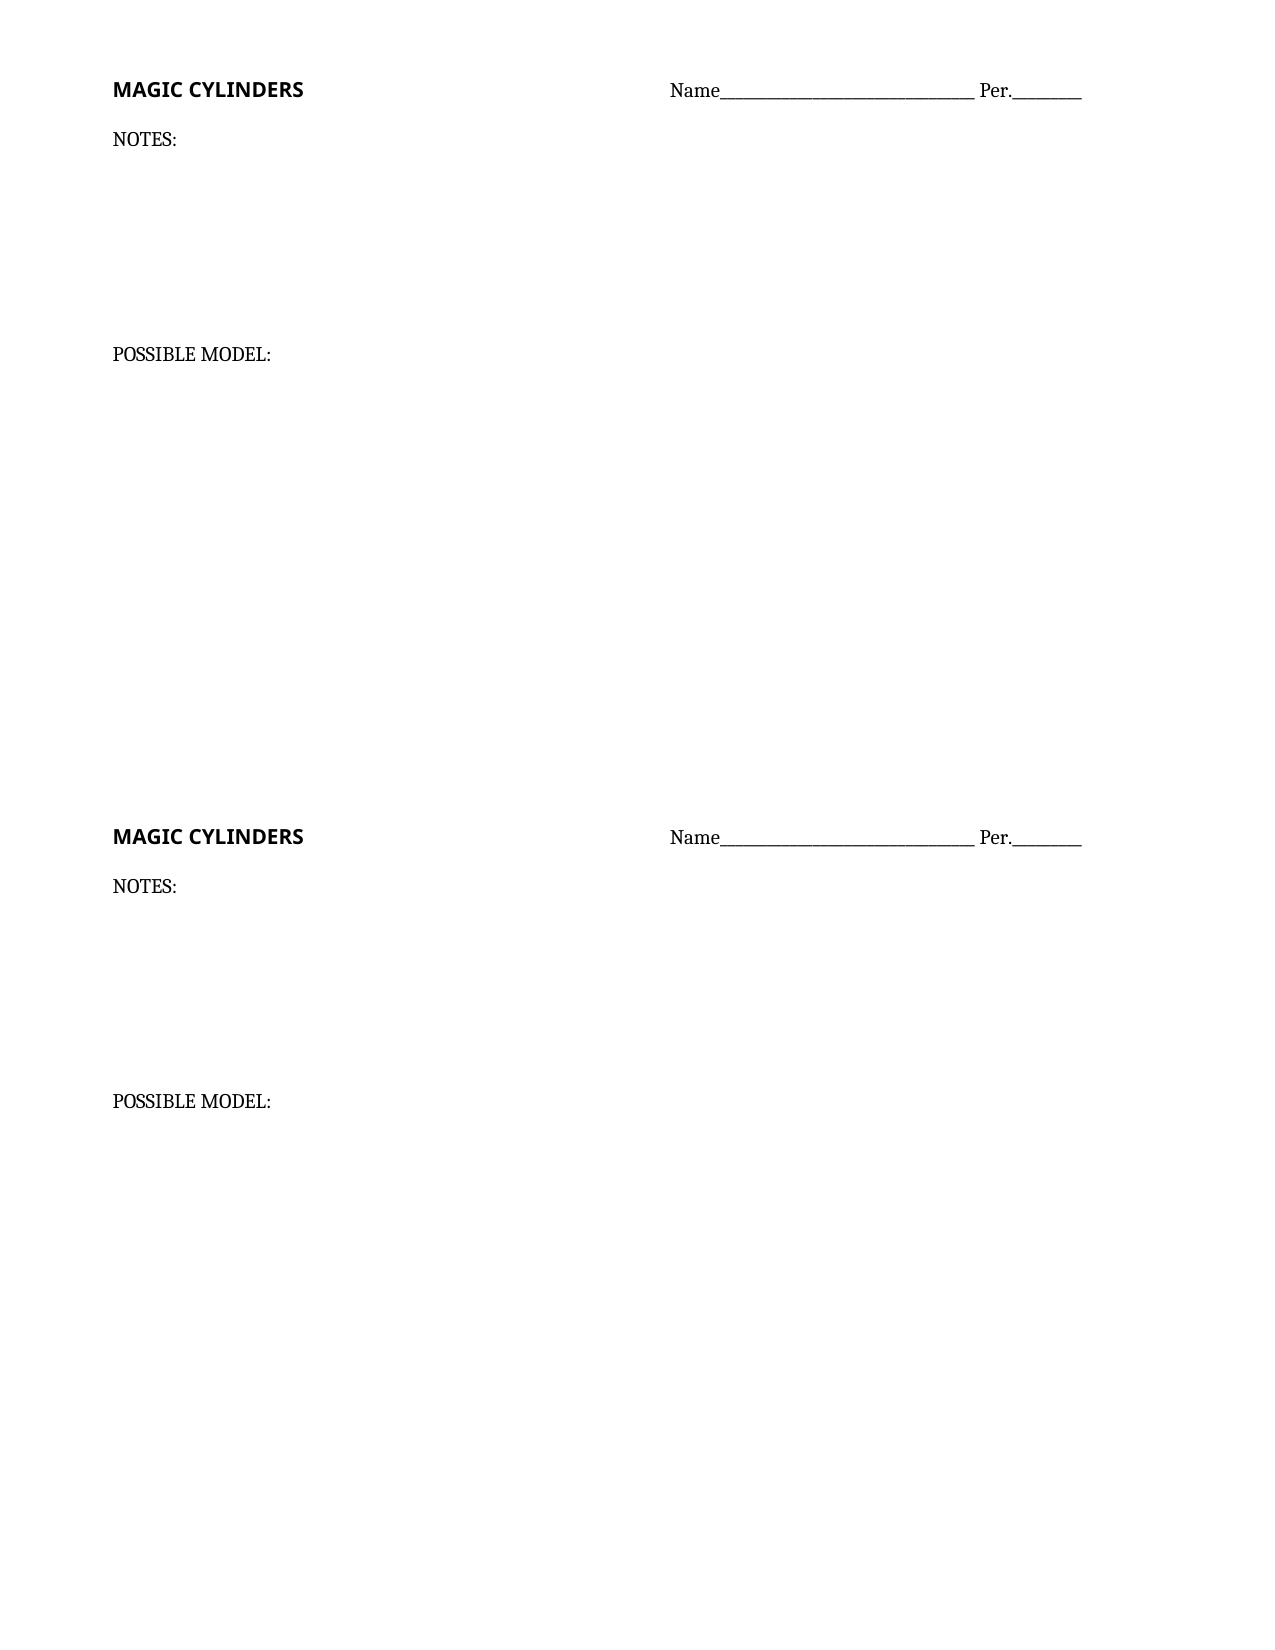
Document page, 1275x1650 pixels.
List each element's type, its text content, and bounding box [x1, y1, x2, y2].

text NOTES: [112, 874, 1162, 898]
text MAGIC CYLINDERS Name_________________________________ Per._________ [112, 822, 1162, 851]
text NOTES: [112, 127, 1162, 151]
text POSSIBLE MODEL: [112, 343, 1162, 367]
text POSSIBLE MODEL: [112, 1090, 1162, 1114]
text MAGIC CYLINDERS Name_________________________________ Per._________ [112, 75, 1162, 103]
